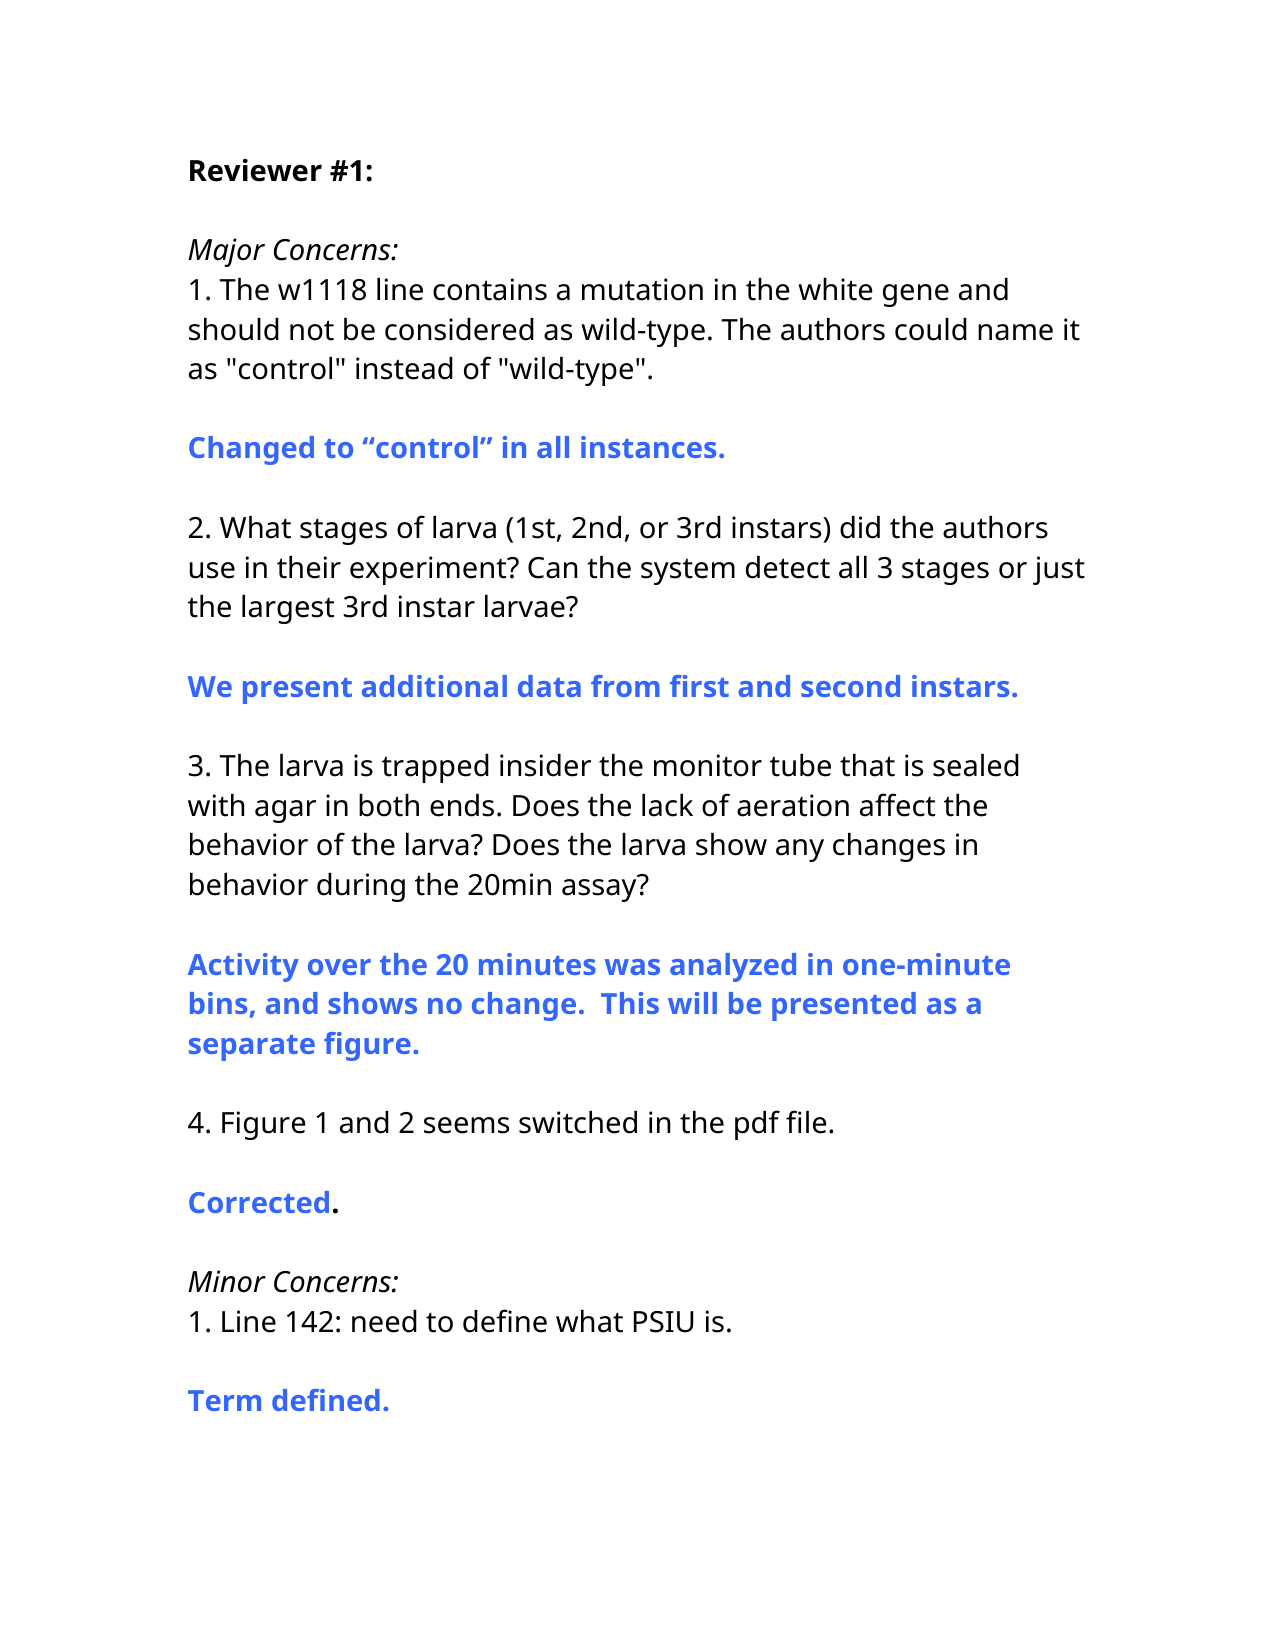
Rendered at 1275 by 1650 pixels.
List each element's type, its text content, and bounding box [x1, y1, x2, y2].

text 3. The larva is trapped insider the monitor tube that is sealed with agar in both ends. Does the lack of aeration affect the behavior of the larva? Does the larva show any changes in behavior during the 20min assay? [187, 745, 1087, 904]
text Major Concerns: [187, 229, 1087, 269]
text 1. Line 142: need to define what PSIU is. [187, 1301, 1087, 1341]
text Changed to “control” in all instances. [187, 428, 1087, 467]
text Reviewer #1: [187, 150, 1087, 190]
text We present additional data from first and second instars. [187, 666, 1087, 706]
text Corrected. [187, 1182, 1087, 1222]
text 1. The w1118 line contains a mutation in the white gene and should not be considered as wild-type. The authors could name it as "control" instead of "wild-type". [187, 269, 1087, 388]
text Term defined. [187, 1380, 1087, 1420]
text Activity over the 20 minutes was analyzed in one-minute bins, and shows no change. This will be presented as a separate figure. [187, 944, 1087, 1063]
text 4. Figure 1 and 2 seems switched in the pdf file. [187, 1102, 1087, 1142]
text Minor Concerns: [187, 1261, 1087, 1301]
text 2. What stages of larva (1st, 2nd, or 3rd instars) did the authors use in their experiment? Can the system detect all 3 stages or just the largest 3rd instar larvae? [187, 507, 1087, 626]
